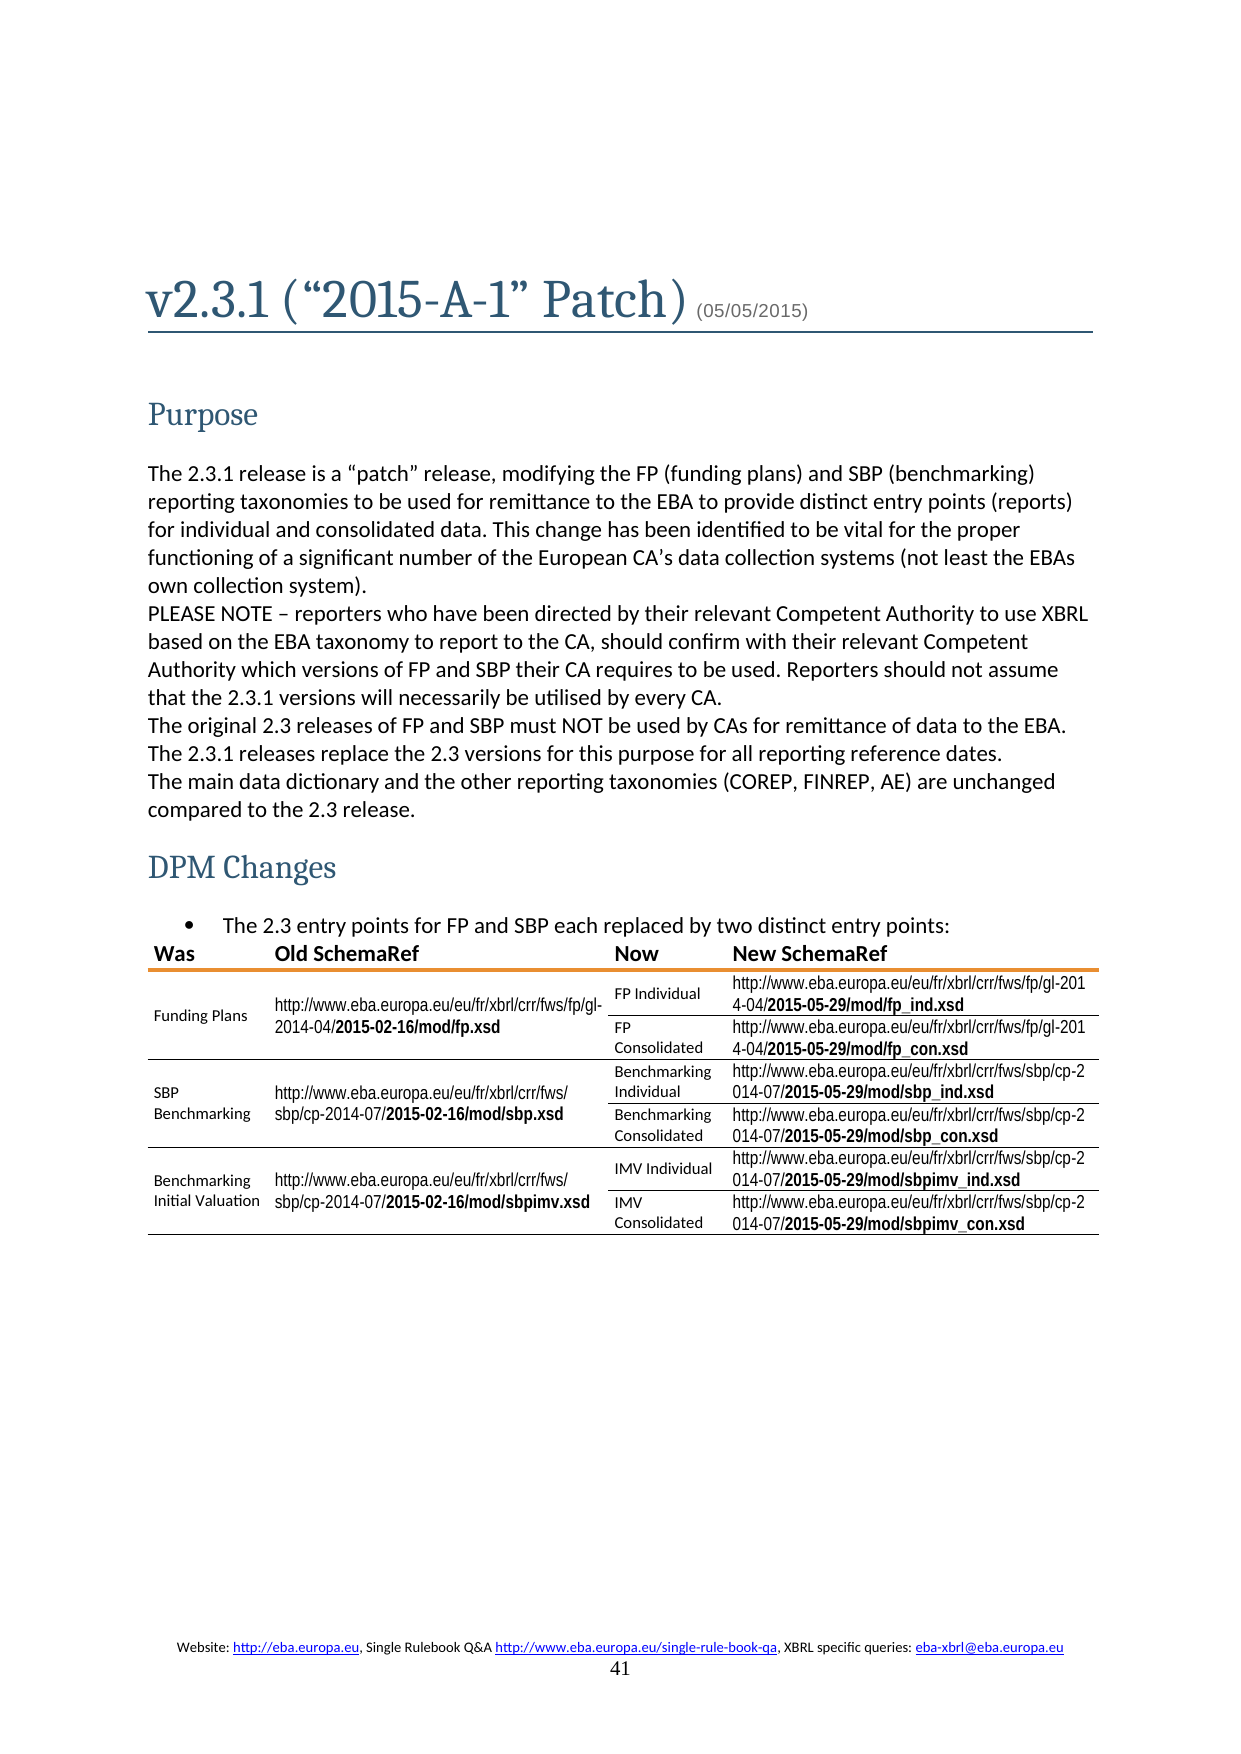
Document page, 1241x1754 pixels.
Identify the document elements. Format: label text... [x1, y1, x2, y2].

text PLEASE NOTE – reporters who have been directed by their relevant Competent Authority to use XBRL based on the EBA taxonomy to report to the CA, should confirm with their relevant Competent Authority which versions of FP and SBP their CA requires to be used. Reporters should not assume that the 2.3.1 versions will necessarily be utilised by every CA. [148, 599, 1093, 711]
text The main data dictionary and the other reporting taxonomies (COREP, FINREP, AE) are unchanged compared to the 2.3 release. [148, 767, 1093, 823]
text The original 2.3 releases of FP and SBP must NOT be used by CAs for remittance of data to the EBA. The 2.3.1 releases replace the 2.3 versions for this purpose for all reporting reference dates. [148, 711, 1093, 767]
table_cell http://www.eba.europa.eu/eu/fr/xbrl/crr/fws/‌sbp/cp-2014-07/2015-05-29/mod/sbpimv_ind.xsd [726, 1148, 1099, 1190]
table_cell http://www.eba.europa.eu/eu/fr/xbrl/crr/fws/‌sbp/cp-2014-07/2015-05-29/mod/sbp_ind.xsd [726, 1060, 1099, 1103]
table_cell FP Consolidated [608, 1016, 726, 1059]
table_cell IMV Consolidated [608, 1191, 726, 1234]
title DPM Changes [148, 848, 1093, 886]
table_header Old SchemaRef [269, 940, 608, 967]
table_cell IMV Individual [608, 1148, 726, 1190]
table_cell Funding Plans [148, 972, 269, 1059]
table_cell http://www.eba.europa.eu/eu/fr/xbrl/crr/fws/‌sbp/cp-2014-07/2015-05-29/mod/sbpimv_con.xsd [726, 1191, 1099, 1234]
table_cell http://www.eba.europa.eu/eu/fr/xbrl/crr/fws/‌fp/gl-2014-04/2015-02-16/mod/fp.xsd [269, 972, 608, 1059]
table_cell http://www.eba.europa.eu/eu/fr/xbrl/crr/fws/‌sbp/cp-2014-07/2015-02-16/mod/sbpimv.xsd [269, 1148, 608, 1234]
table_cell http://www.eba.europa.eu/eu/fr/xbrl/crr/fws/‌fp/gl-2014-04/2015-05-29/mod/fp_con.xsd [726, 1016, 1099, 1059]
table_cell SBP Benchmarking [148, 1060, 269, 1147]
table_header Now [608, 940, 726, 967]
table_cell FP Individual [608, 972, 726, 1015]
list The 2.3 entry points for FP and SBP each replaced by two distinct entry points: [185, 911, 1093, 939]
text The 2.3.1 release is a “patch” release, modifying the FP (funding plans) and SBP (benchmarking) reporting taxonomies to be used for remittance to the EBA to provide distinct entry points (reports) for individual and consolidated data. This change has been identified to be vital for the proper functioning of a significant number of the European CA’s data collection systems (not least the EBAs own collection system). [148, 459, 1093, 599]
table_cell http://www.eba.europa.eu/eu/fr/xbrl/crr/fws/‌sbp/cp-2014-07/2015-05-29/mod/sbp_con.xsd [726, 1104, 1099, 1147]
table_cell http://www.eba.europa.eu/eu/fr/xbrl/crr/fws/‌sbp/cp-2014-07/2015-02-16/mod/sbp.xsd [269, 1060, 608, 1147]
table_cell Benchmarking Individual [608, 1060, 726, 1103]
table_cell Benchmarking Consolidated [608, 1104, 726, 1147]
title Purpose [148, 396, 1093, 434]
table_cell Benchmarking Initial Valuation [148, 1148, 269, 1234]
table_header New SchemaRef [726, 940, 1099, 967]
table_header Was [148, 940, 269, 967]
title v2.3.1 (“2015-A-1” Patch) (05/05/2015) [148, 271, 1093, 331]
table_cell http://www.eba.europa.eu/eu/fr/xbrl/crr/fws/‌fp/gl-2014-04/2015-05-29/mod/fp_ind.xsd [726, 972, 1099, 1015]
